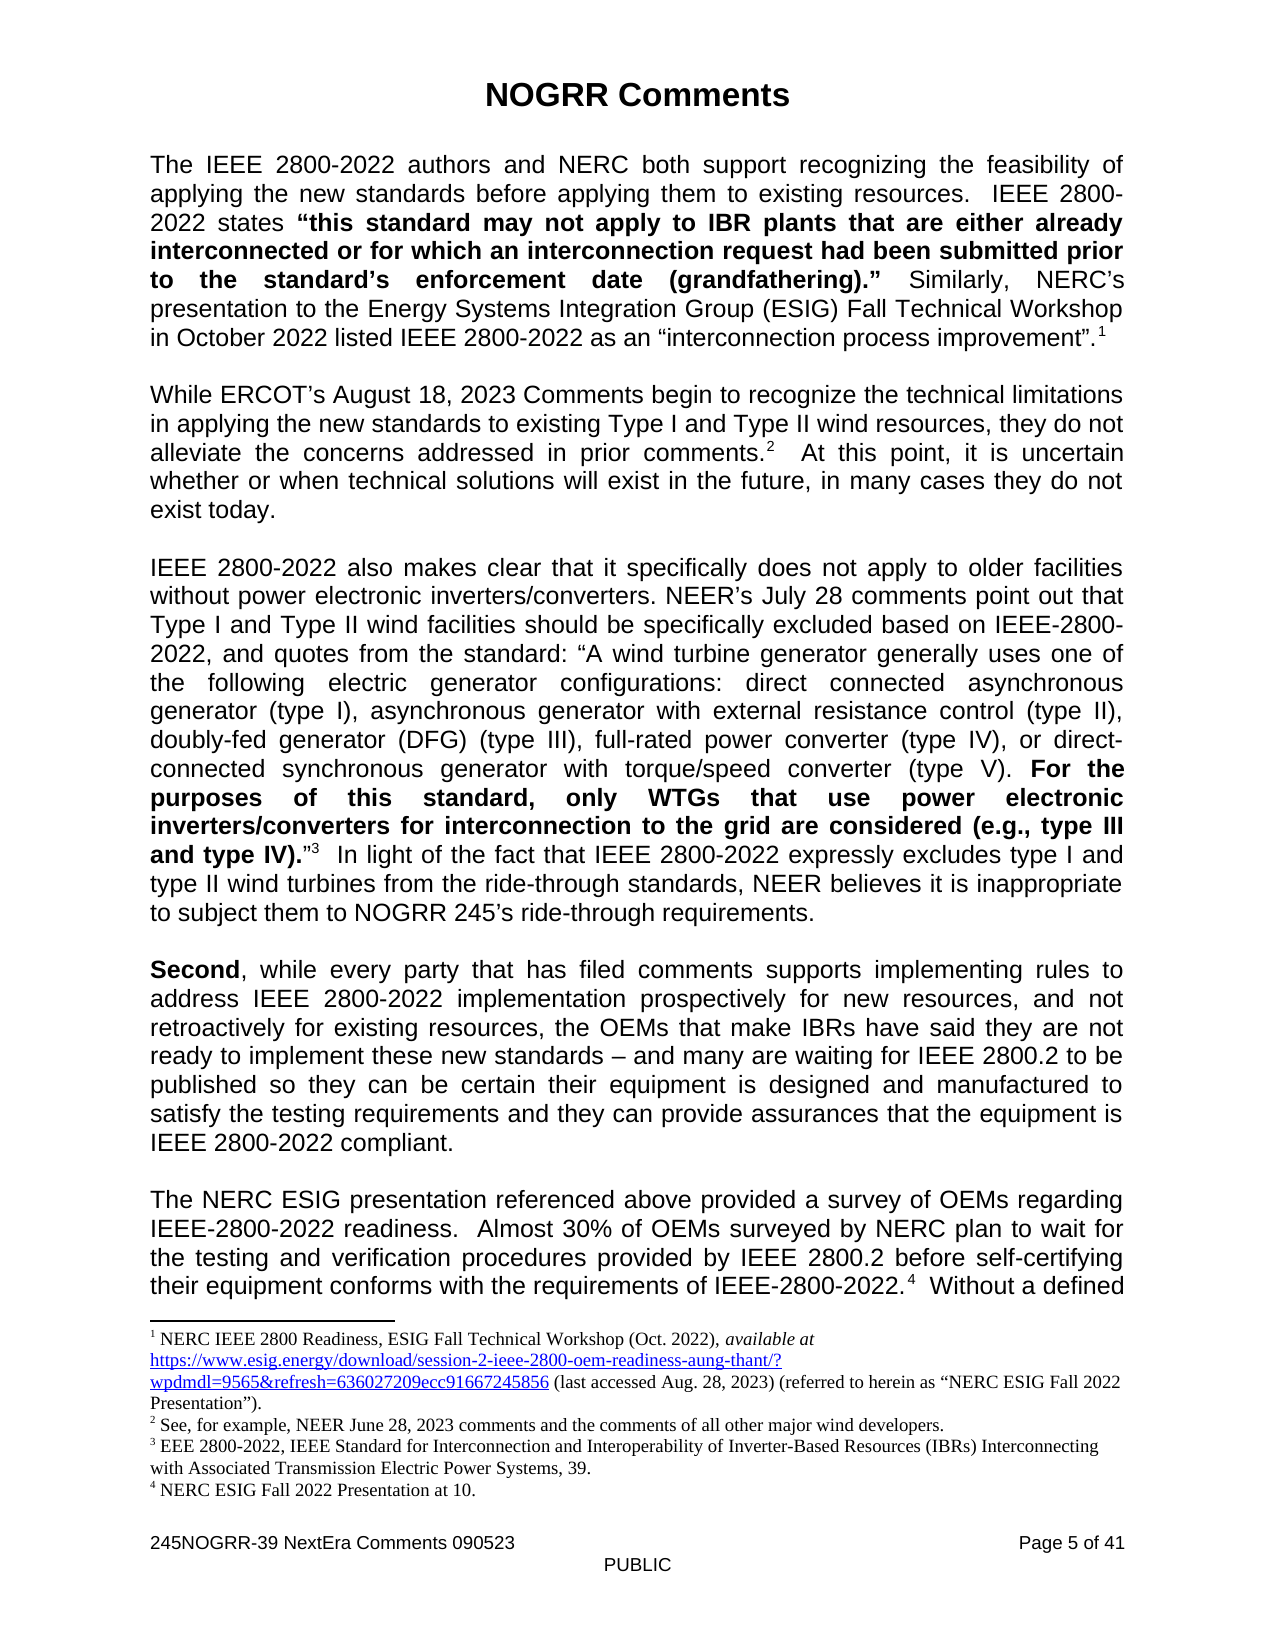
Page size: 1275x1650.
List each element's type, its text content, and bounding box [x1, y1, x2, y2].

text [150, 1185, 1125, 1300]
text Second, while every party that has filed comments supports implementing rules to address IEEE 2800-2022 implementation prospectively for new resources, and not retroactively for existing resources, the OEMs that make IBRs have said they are not ready to implement these new standards – and many are waiting for IEEE 2800.2 to be published so they can be certain their equipment is designed and manufactured to satisfy the testing requirements and they can provide assurances that the equipment is IEEE 2800-2022 compliant. [150, 955, 1125, 1156]
text The IEEE 2800-2022 authors and NERC both support recognizing the feasibility of applying the new standards before applying them to existing resources. IEEE 2800-2022 states “this standard may not apply to IBR plants that are either already interconnected or for which an interconnection request had been submitted prior to the standard’s enforcement date (grandfathering).” Similarly, NERC’s presentation to the Energy Systems Integration Group (ESIG) Fall Technical Workshop in October 2022 listed IEEE 2800-2022 as an “interconnection process improvement”. [150, 150, 1125, 351]
text While ERCOT’s August 18, 2023 Comments begin to recognize the technical limitations in applying the new standards to existing Type I and Type II wind resources, they do not alleviate the concerns addressed in prior comments. At this point, it is uncertain whether or when technical solutions will exist in the future, in many cases they do not exist today. [150, 380, 1125, 524]
text IEEE 2800-2022 also makes clear that it specifically does not apply to older facilities without power electronic inverters/converters. NEER’s July 28 comments point out that Type I and Type II wind facilities should be specifically excluded based on IEEE-2800-2022, and quotes from the standard: “A wind turbine generator generally uses one of the following electric generator configurations: direct connected asynchronous generator (type I), asynchronous generator with external resistance control (type II), doubly-fed generator (DFG) (type III), full-rated power converter (type IV), or direct-connected synchronous generator with torque/speed converter (type V). For the purposes of this standard, only WTGs that use power electronic inverters/converters for interconnection to the grid are considered (e.g., type III and type IV).” In light of the fact that IEEE 2800-2022 expressly excludes type I and type II wind turbines from the ride-through standards, NEER believes it is inappropriate to subject them to NOGRR 245’s ride-through requirements. [150, 552, 1125, 926]
